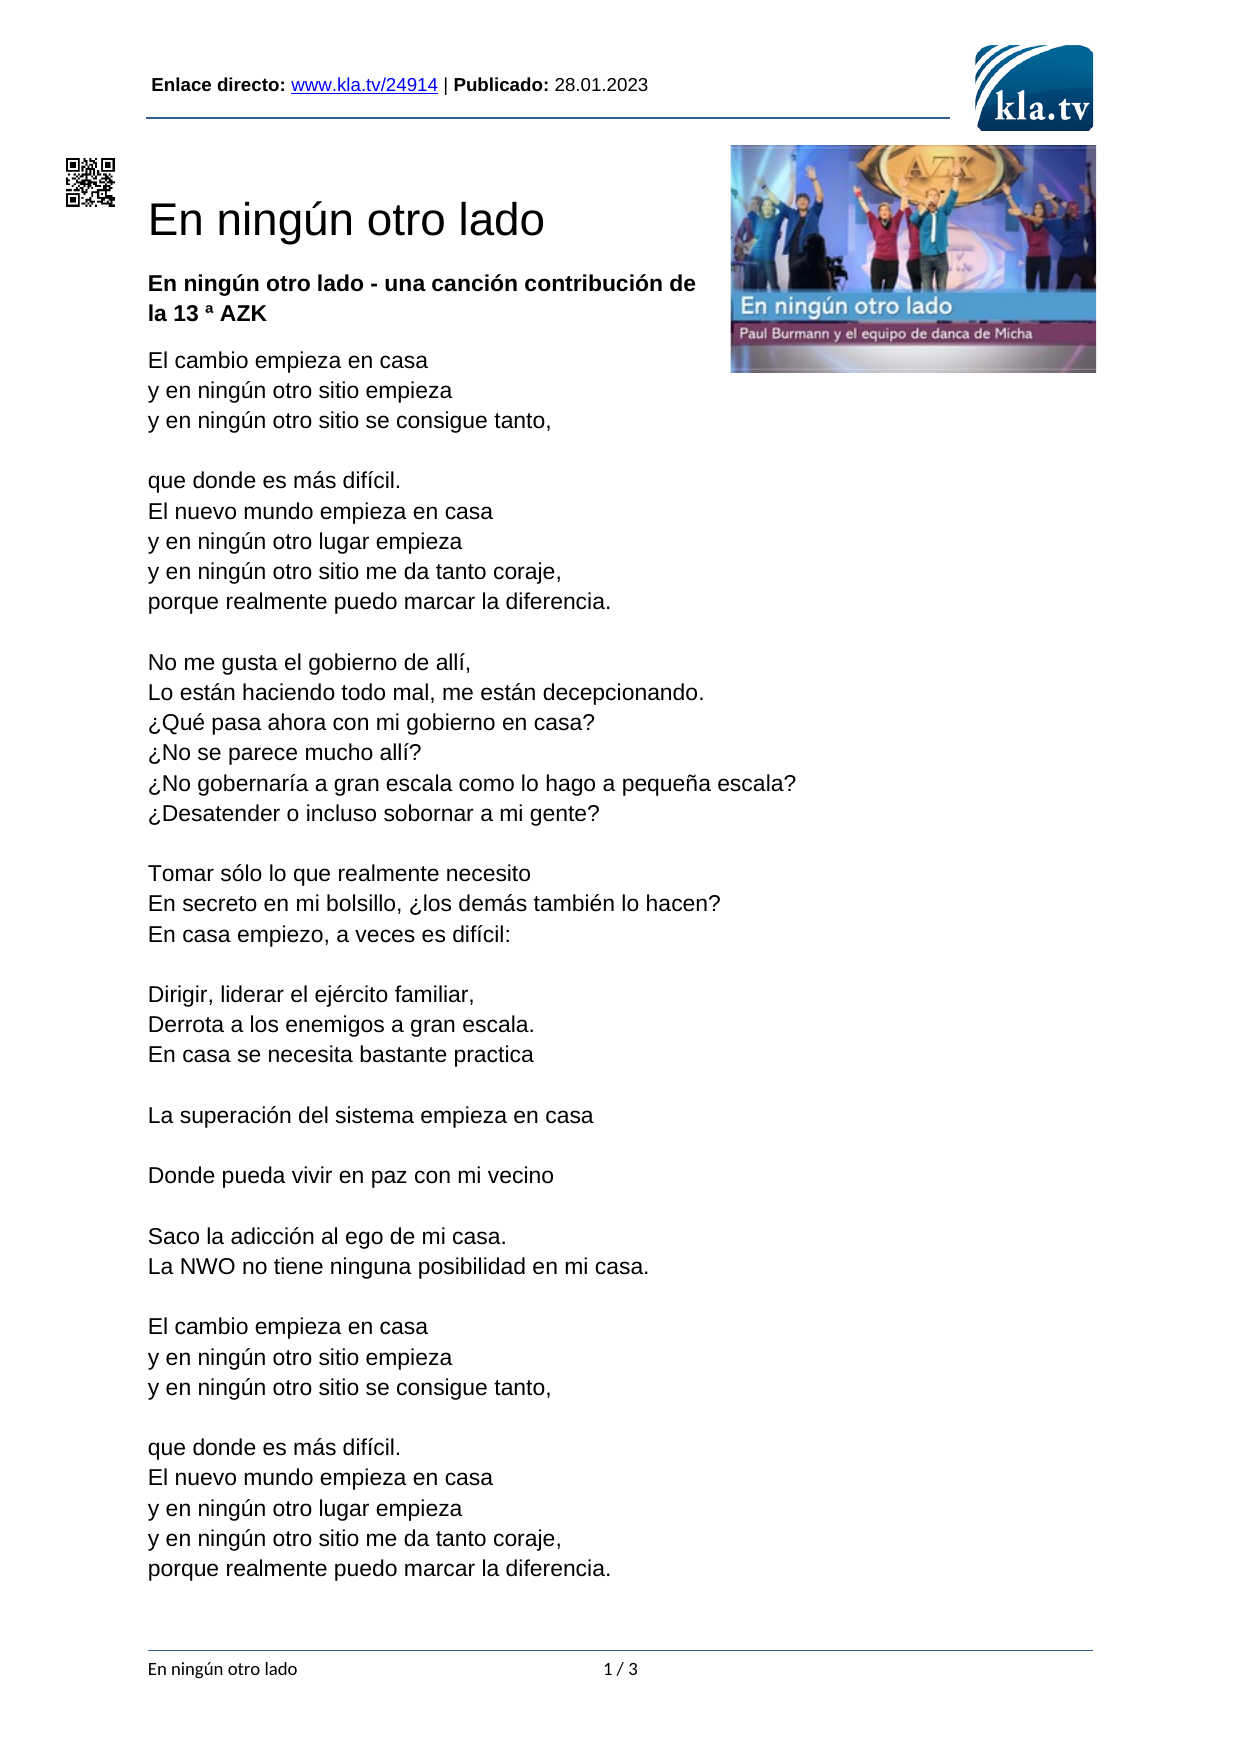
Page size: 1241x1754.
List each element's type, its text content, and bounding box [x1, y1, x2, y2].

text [148, 347, 1093, 1611]
picture [58, 150, 118, 210]
text En ningún otro lado - una canción contribución de la 13 ª AZK [148, 269, 1093, 326]
text En ningún otro lado [148, 192, 1093, 245]
